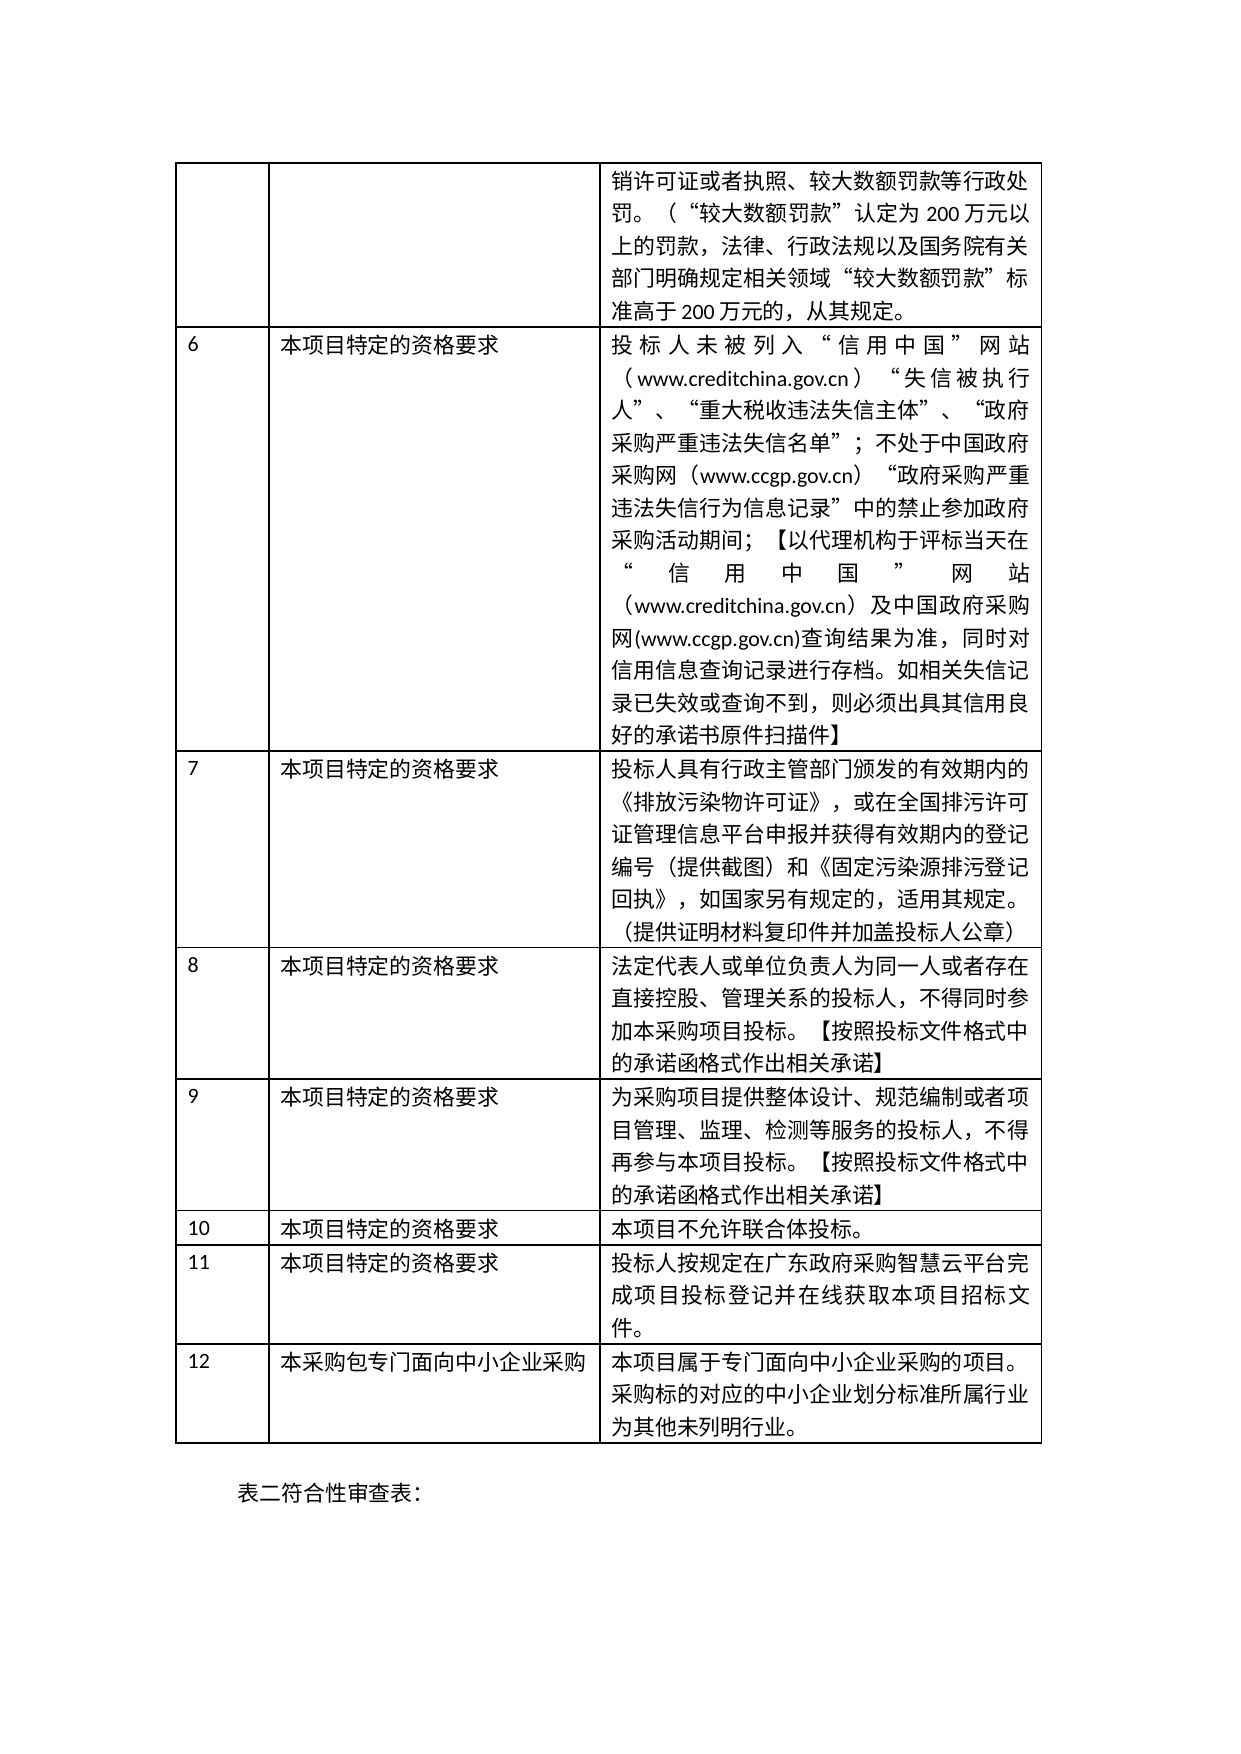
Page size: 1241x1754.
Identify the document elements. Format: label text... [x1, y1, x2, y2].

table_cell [601, 164, 1041, 326]
table_cell 投标人未被列入“信用中国”网站（www.creditchina.gov.cn）“失信被执行人”、“重大税收违法失信主体”、“政府采购严重违法失信名单”；不处于中国政府采购网（www.ccgp.gov.cn）“政府采购严重违法失信行为信息记录”中的禁止参加政府采购活动期间；【以代理机构于评标当天在“信用中国”网站（www.creditchina.gov.cn）及中国政府采购网(www.ccgp.gov.cn)查询结果为准，同时对信用信息查询记录进行存档。如相关失信记录已失效或查询不到，则必须出具其信用良好的承诺书原件扫描件】 [601, 328, 1041, 750]
table_cell 本项目不允许联合体投标。 [601, 1211, 1041, 1244]
table_cell 本项目特定的资格要求 [270, 948, 599, 1078]
table_cell 5 [177, 164, 268, 326]
table_cell 投标人按规定在广东政府采购智慧云平台完成项目投标登记并在线获取本项目招标文件。 [601, 1246, 1041, 1343]
table_cell 10 [177, 1211, 268, 1244]
table_cell 11 [177, 1246, 268, 1343]
table_cell 本项目特定的资格要求 [270, 752, 599, 947]
table_cell 本项目属于专门面向中小企业采购的项目。采购标的对应的中小企业划分标准所属行业为其他未列明行业。 [601, 1345, 1041, 1442]
table_cell 法定代表人或单位负责人为同一人或者存在直接控股、管理关系的投标人，不得同时参加本采购项目投标。【按照投标文件格式中的承诺函格式作出相关承诺】 [601, 948, 1041, 1078]
table_cell 9 [177, 1080, 268, 1210]
table_cell 本项目特定的资格要求 [270, 1246, 599, 1343]
table_cell 本采购包专门面向中小企业采购 [270, 1345, 599, 1442]
table_cell 6 [177, 328, 268, 750]
table_cell 本项目特定的资格要求 [270, 1080, 599, 1210]
text 表二符合性审查表： [187, 1476, 1053, 1508]
table_cell 投标人具有行政主管部门颁发的有效期内的《排放污染物许可证》，或在全国排污许可证管理信息平台申报并获得有效期内的登记编号（提供截图）和《固定污染源排污登记回执》，如国家另有规定的，适用其规定。（提供证明材料复印件并加盖投标人公章） [601, 752, 1041, 947]
table_cell 12 [177, 1345, 268, 1442]
table_cell 为采购项目提供整体设计、规范编制或者项目管理、监理、检测等服务的投标人，不得再参与本项目投标。【按照投标文件格式中的承诺函格式作出相关承诺】 [601, 1080, 1041, 1210]
table_cell 8 [177, 948, 268, 1078]
table_cell 本项目特定的资格要求 [270, 328, 599, 750]
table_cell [270, 164, 599, 326]
table_cell 本项目特定的资格要求 [270, 1211, 599, 1244]
table_cell 7 [177, 752, 268, 947]
